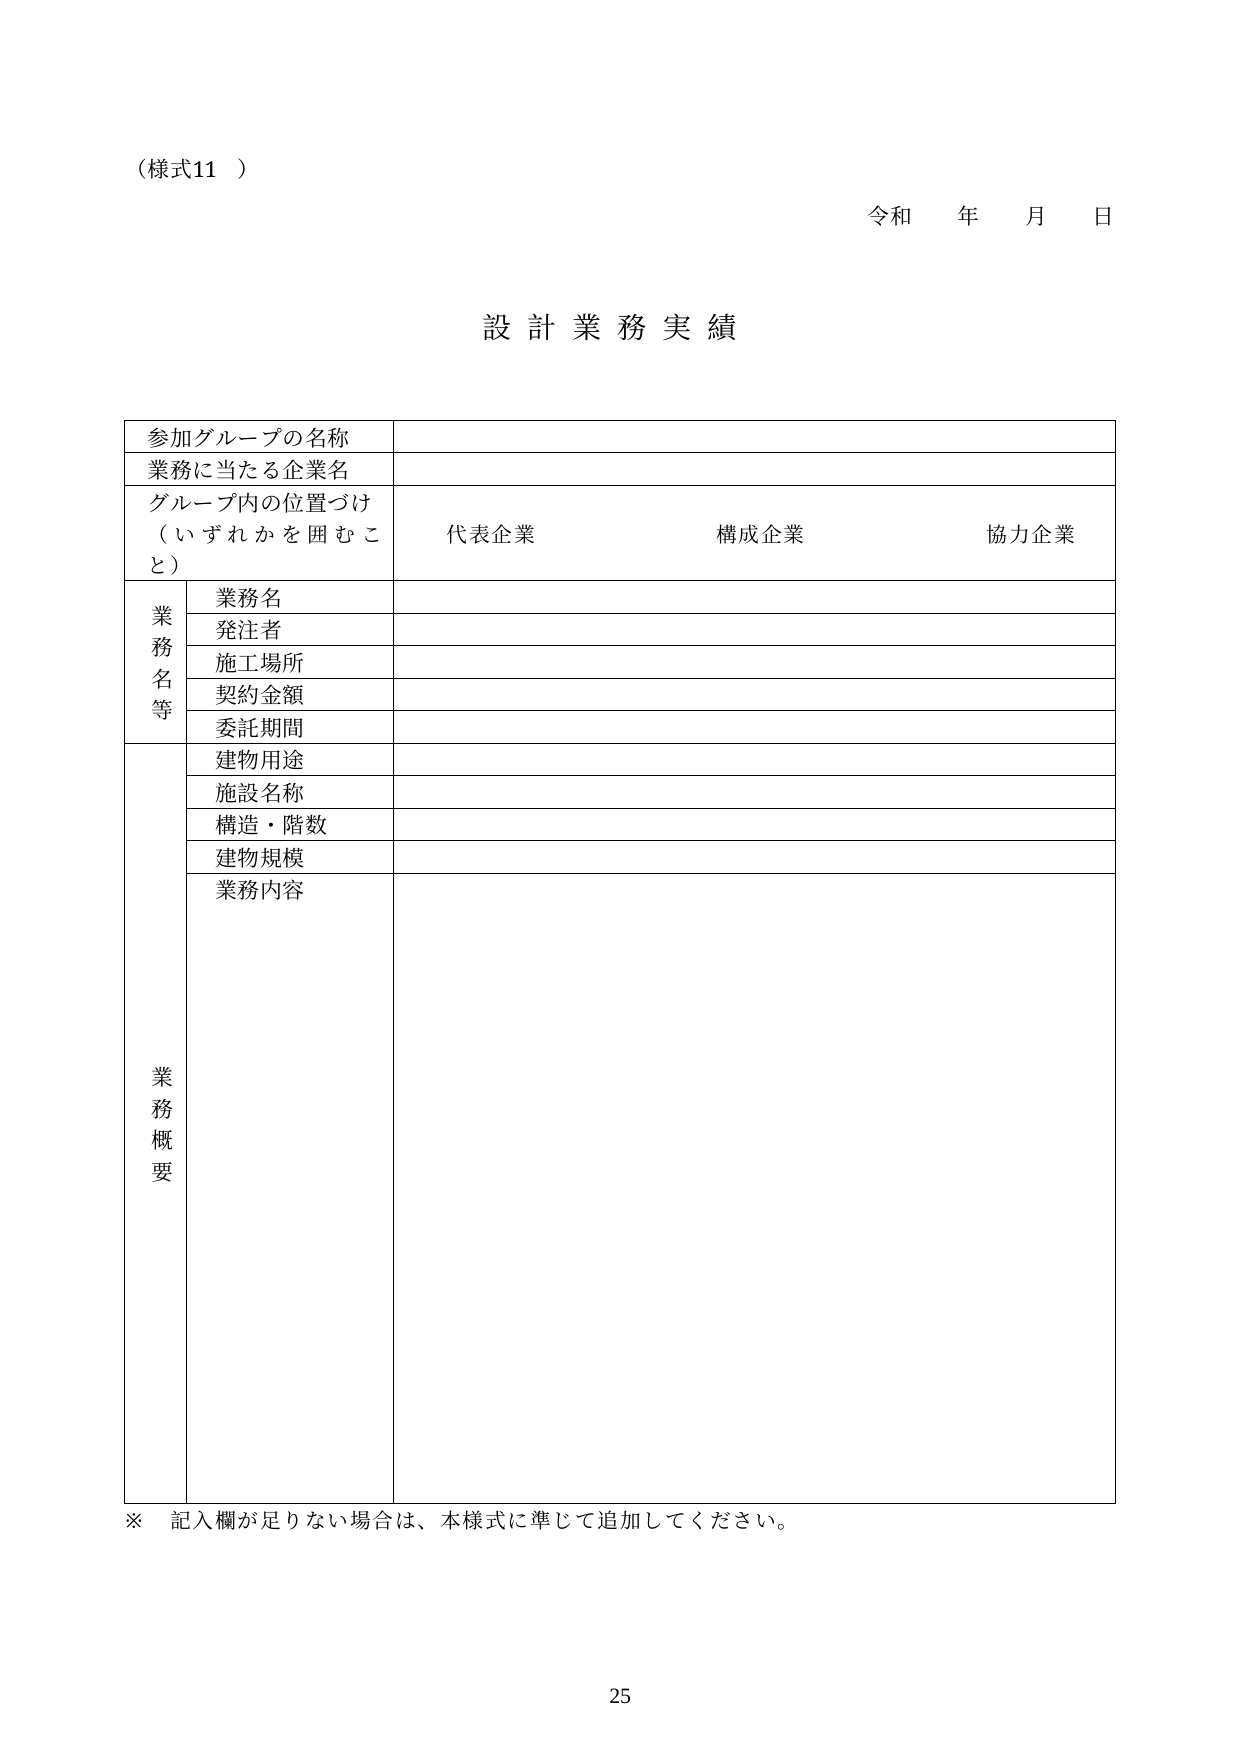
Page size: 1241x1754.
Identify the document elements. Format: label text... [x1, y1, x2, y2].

table_cell [394, 711, 1115, 743]
table_cell [394, 809, 1115, 840]
table_cell 代表企業 構成企業 協力企業 [394, 486, 1115, 580]
table_cell [394, 679, 1115, 710]
text （様式11） [125, 137, 1115, 199]
text 設計業務実績 [125, 294, 1109, 357]
table_cell 業務名 [187, 581, 393, 613]
table_cell 発注者 [187, 614, 393, 645]
table_cell 建物規模 [187, 841, 393, 873]
table_cell [394, 874, 1115, 1503]
table_cell [394, 646, 1115, 678]
table_cell 構造・階数 [187, 809, 393, 840]
table_cell 業務に当たる企業名 [125, 453, 393, 485]
text 令和 年 月 日 [125, 199, 1115, 231]
table_cell 施設名称 [187, 776, 393, 808]
table_cell [394, 776, 1115, 808]
table_cell 業務名等 [125, 581, 186, 743]
table_cell グループ内の位置づけ （いずれかを囲むこと） [125, 486, 393, 580]
table_cell [394, 581, 1115, 613]
table_cell 委託期間 [187, 711, 393, 743]
table_header [394, 421, 1115, 452]
table_cell 建物用途 [187, 744, 393, 775]
table_cell [394, 841, 1115, 873]
table_cell 業務概要 [125, 744, 186, 1503]
text ※ 記入欄が足りない場合は、本様式に準じて追加してください。 [125, 1504, 1115, 1535]
table_cell 契約金額 [187, 679, 393, 710]
table_cell [394, 453, 1115, 485]
table_cell 業務内容 [187, 874, 393, 1503]
table_cell [394, 744, 1115, 775]
table_cell 施工場所 [187, 646, 393, 678]
table_cell [394, 614, 1115, 645]
table_header 参加グループの名称 [125, 421, 393, 452]
